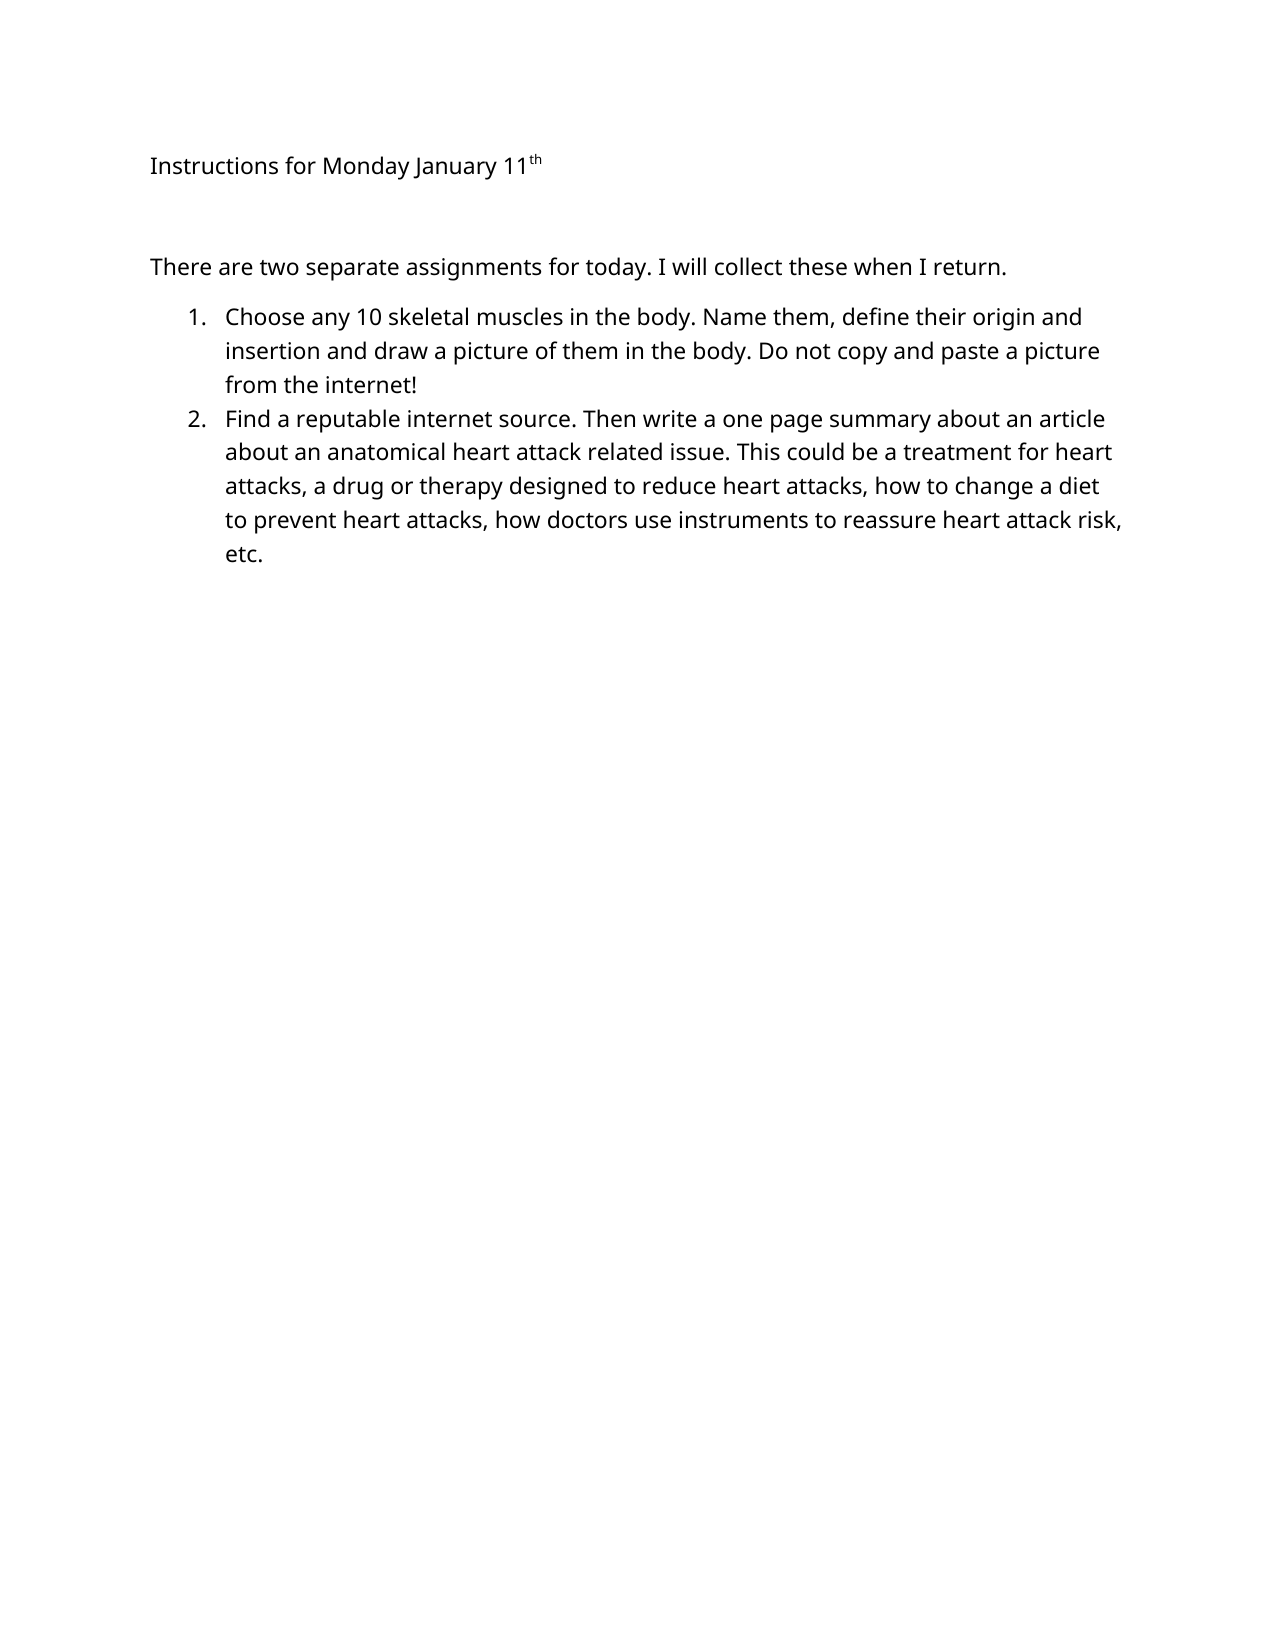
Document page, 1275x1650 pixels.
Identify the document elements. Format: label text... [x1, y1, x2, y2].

list Choose any 10 skeletal muscles in the body. Name them, define their origin and insertion and draw a picture of them in the body. Do not copy and paste a picture from the internet! [187, 301, 1125, 400]
list Find a reputable internet source. Then write a one page summary about an article about an anatomical heart attack related issue. This could be a treatment for heart attacks, a drug or therapy designed to reduce heart attacks, how to change a diet to prevent heart attacks, how doctors use instruments to reassure heart attack risk, etc. [187, 402, 1125, 569]
text Instructions for Monday January 11th [150, 150, 1125, 181]
text There are two separate assignments for today. I will collect these when I return. [150, 251, 1125, 282]
